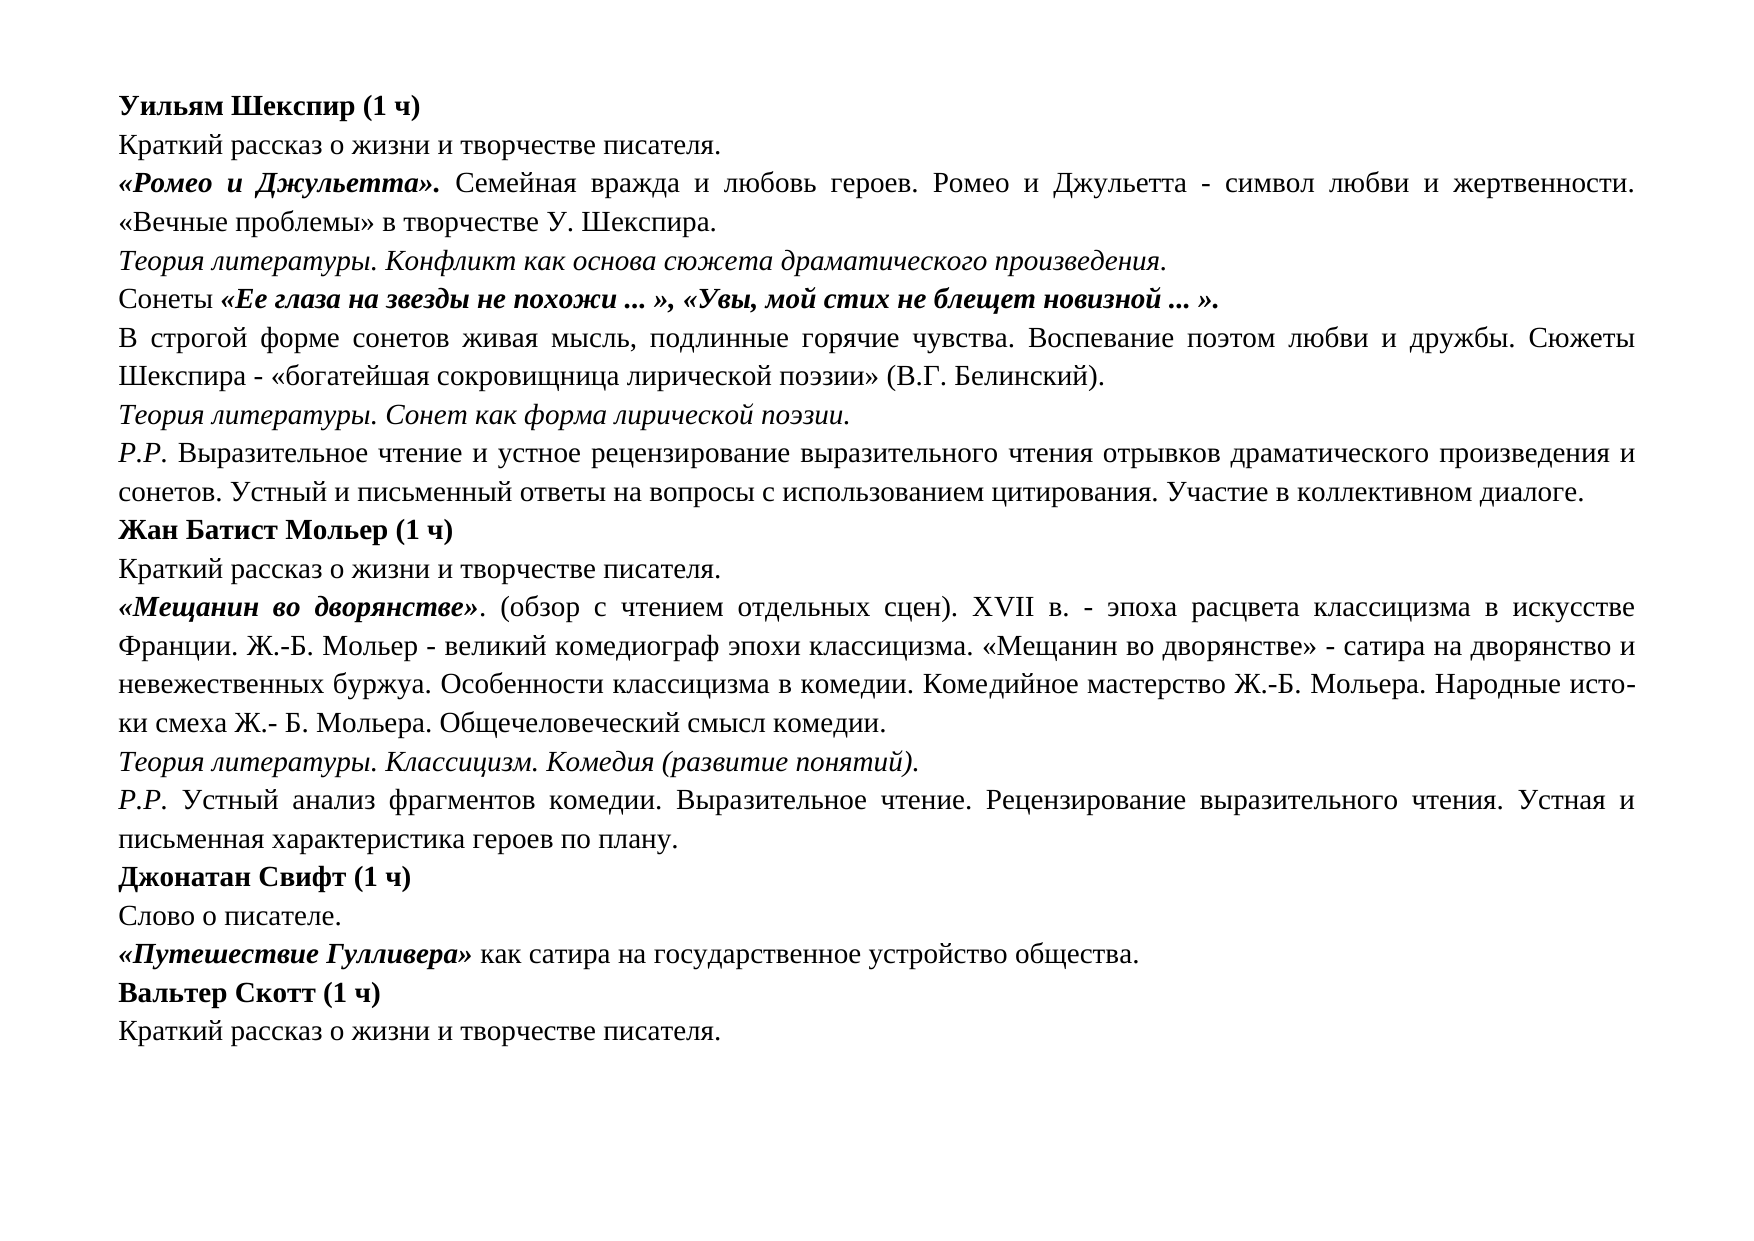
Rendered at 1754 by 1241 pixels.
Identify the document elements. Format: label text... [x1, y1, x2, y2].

text Краткий рассказ о жизни и творчестве писателя. [118, 127, 1636, 161]
text Джонатан Свифт (1 ч) [118, 859, 1636, 893]
text Вальтер Скотт (1 ч) [118, 975, 1636, 1008]
text Теория литературы. Классицизм. Комедия (развитие понятий). [118, 744, 1636, 777]
text Сонеты «Ее глаза на звезды не nохожи ... », «Увы, мой стих не блещет новизной ... ». [118, 281, 1636, 315]
text Краткий рассказ о жизни и творчестве писателя. [118, 1013, 1636, 1047]
text Р.Р. Выразительное чтение и устное рецензирование выразительного чтения отрывков драматического произведения и сонетов. Устный и письменный ответы на вопросы с использованием цитирования. Участие в коллективном диалоге. [118, 435, 1636, 507]
text Слово о писателе. [118, 898, 1636, 931]
text Краткий рассказ о жизни и творчестве писателя. [118, 551, 1636, 584]
text Теория литературы. Конфликт как основа сюжета драматического произведения. [118, 243, 1636, 276]
text Жан Батист Мольер (1 ч) [118, 512, 1636, 546]
text Теория литературы. Сонет как форма лирической поэзии. [118, 397, 1636, 430]
text В строгой форме сонетов живая мысль, подлинные горячие чувства. Воспевание поэтом любви и дружбы. Сюжеты Шекспира - «богатейшая сокровищница лирической поэзии» (В.Г. Белинский). [118, 320, 1636, 392]
text «Ромео и Джульетта». Семейная вражда и любовь героев. Ромео и Джульетта - символ любви и жертвенности. «Вечные проблемы» в творчестве У. Шекспира. [118, 166, 1636, 238]
text «Мещанин во дворянстве». (обзор с чтением отдельных сцен). ХVII в. - эпоха расцвета классицизма в искусстве Франции. Ж.-Б. Мольер - великий комедиограф эпохи классицизма. «Мещанин во дворянстве» - сатира на дворянство и невежественных буржуа. Особенности классицизма в комедии. Комедийное мастерство Ж.-Б. Мольера. Народные истоки смеха Ж.- Б. Мольера. Общечеловеческий смысл комедии. [118, 589, 1636, 739]
text «Путешествие Гулливера» как сатира на государственное устройство общества. [118, 936, 1636, 970]
text Уильям Шекспир (1 ч) [118, 88, 1636, 122]
text Р.Р. Устный анализ фрагментов комедии. Выразительное чтение. Рецензирование выразительного чтения. Устная и письменная характеристика героев по плану. [118, 782, 1636, 854]
